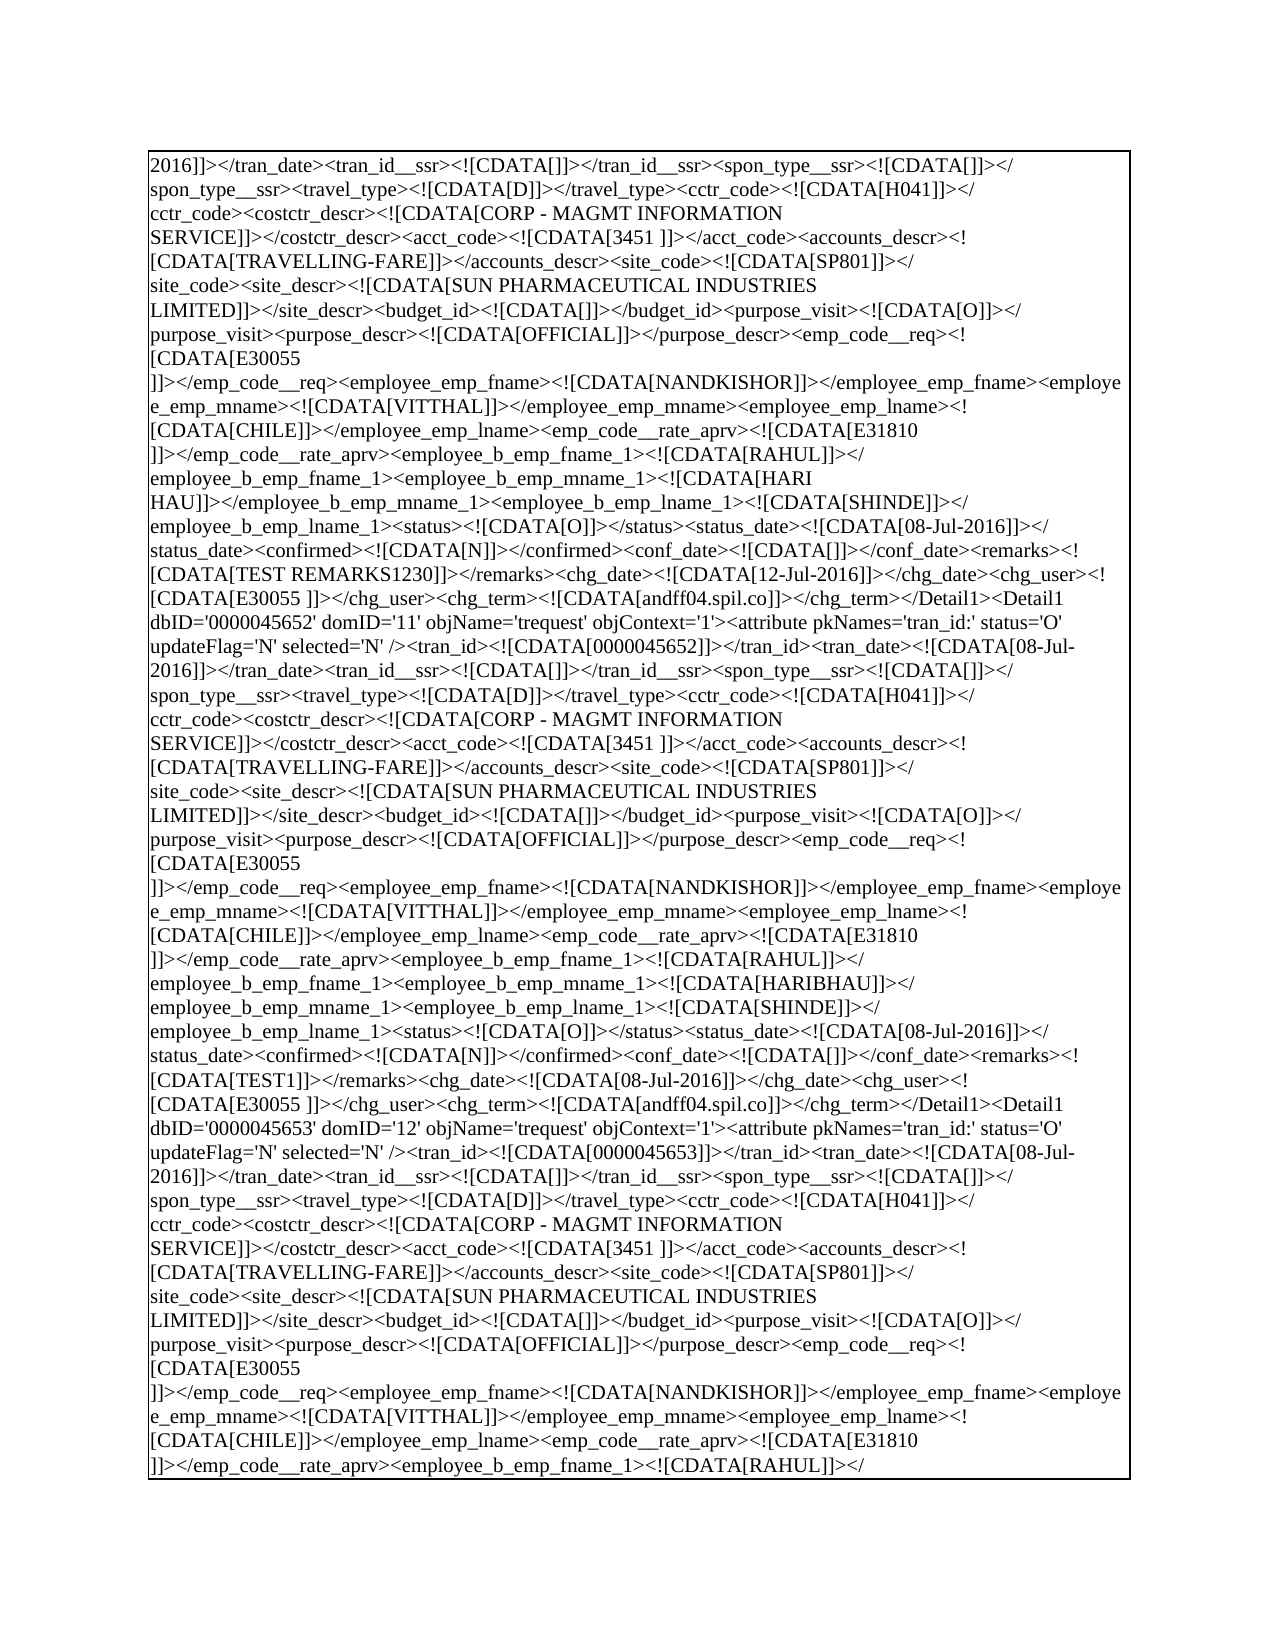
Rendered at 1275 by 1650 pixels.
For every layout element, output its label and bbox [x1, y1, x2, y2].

table_cell [149, 152, 1129, 1478]
